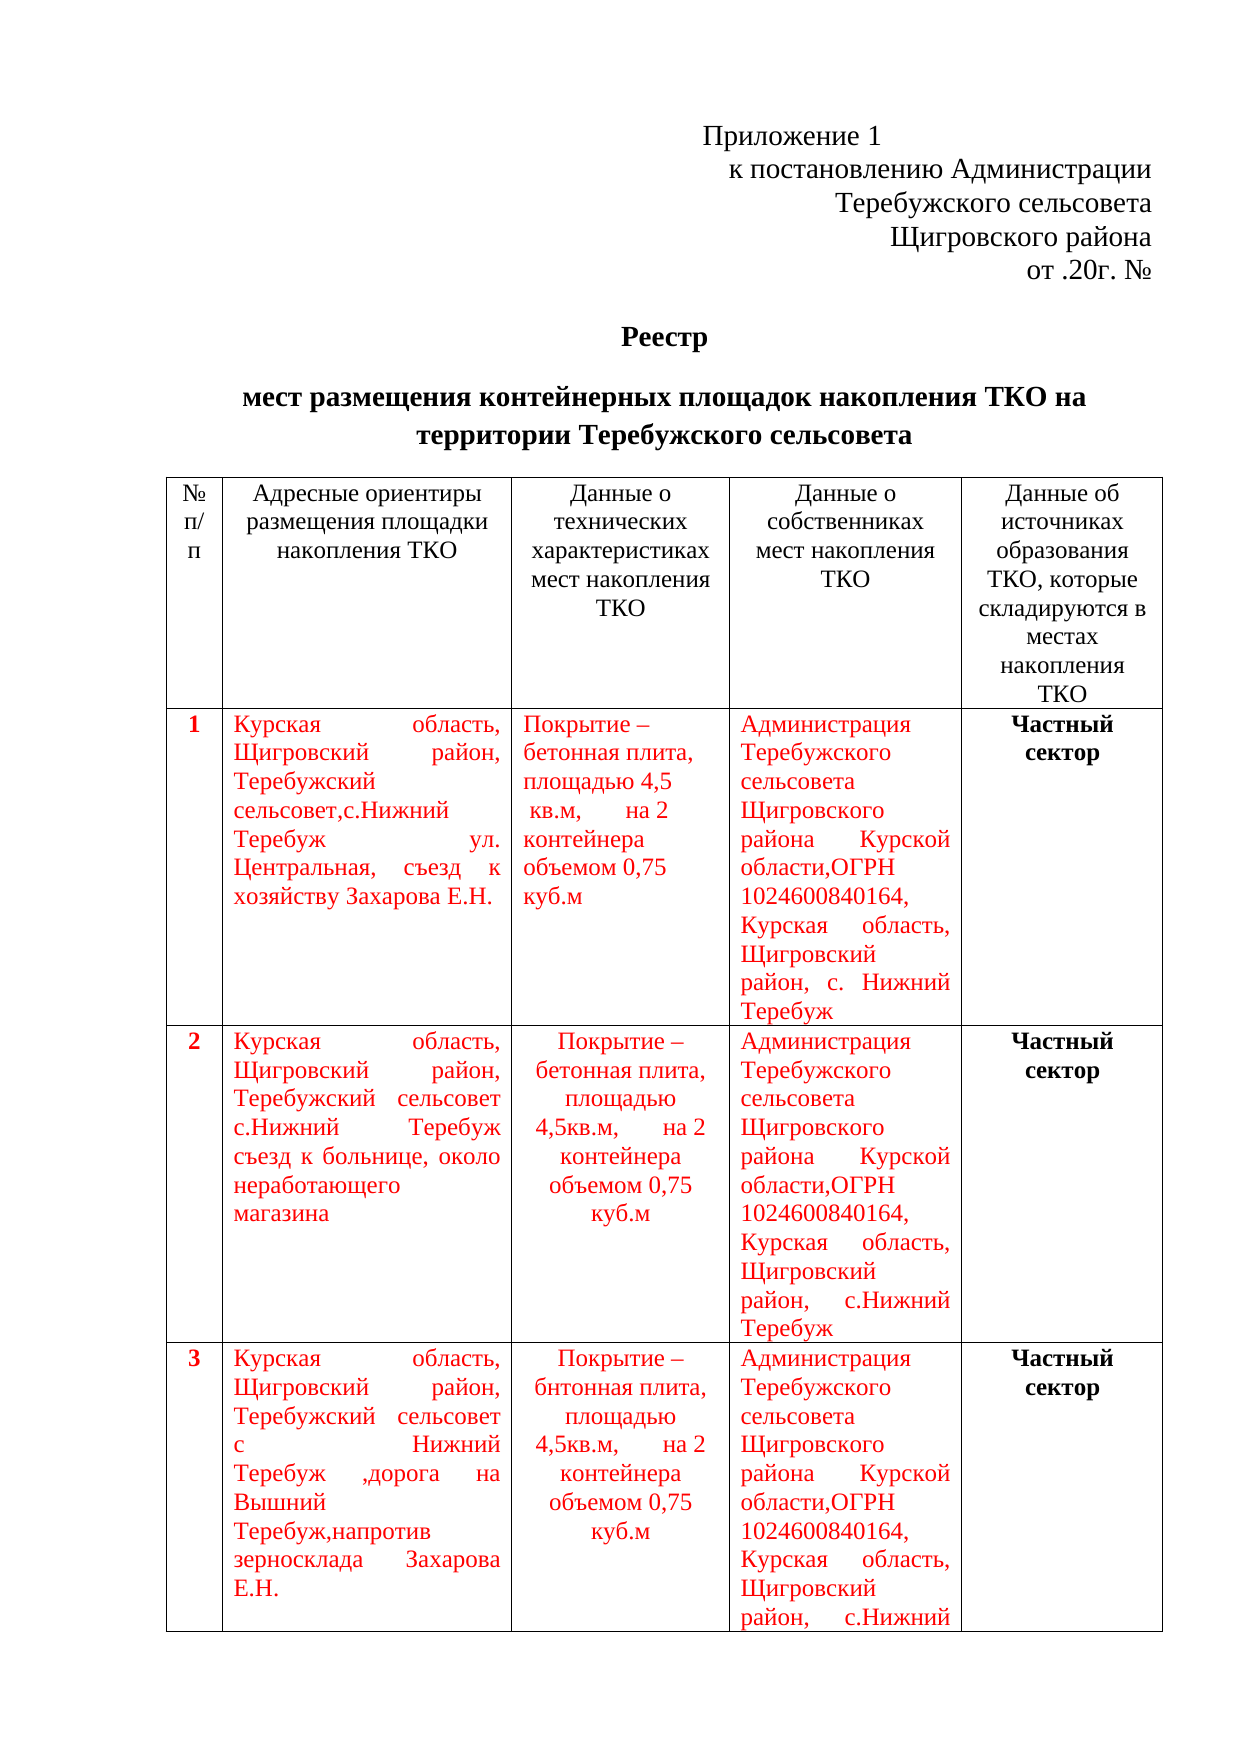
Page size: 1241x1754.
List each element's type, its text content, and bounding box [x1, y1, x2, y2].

text Теребужского сельсовета [177, 185, 1152, 219]
text Приложение 1 [177, 118, 1152, 152]
text Реестр [177, 319, 1152, 353]
table_cell Администрация Теребужского сельсовета Щигровского района Курской области,ОГРН 1024600840164, Курская область, Щигровский район, с. Нижний Теребуж [730, 709, 961, 1025]
text к постановлению Администрации [177, 152, 1152, 185]
table_cell Курская область, Щигровский район, Теребужский сельсовет с.Нижний Теребуж съезд к больнице, около неработающего магазина [223, 1026, 511, 1342]
text мест размещения контейнерных площадок накопления ТКО на территории Теребужского сельсовета [177, 379, 1152, 451]
table_cell 1 [167, 709, 222, 1025]
table_header Адресные ориентиры размещения площадки накопления ТКО [223, 478, 511, 708]
table_cell 3 [167, 1343, 222, 1631]
table_header Данные о собственниках мест накопления ТКО [730, 478, 961, 708]
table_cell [223, 1343, 511, 1631]
table_cell 2 [167, 1026, 222, 1342]
table_header № п/п [167, 478, 222, 708]
table_cell Покрытие – бетонная плита, площадью 4,5 кв.м, на 2 контейнера объемом 0,75 куб.м [512, 709, 729, 1025]
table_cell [512, 1343, 729, 1631]
text Щигровского района [177, 219, 1152, 252]
table_header Данные об источниках образования ТКО, которые складируются в местах накопления ТКО [962, 478, 1162, 708]
text от .20г. № [177, 252, 1152, 286]
table_cell Частный сектор [962, 709, 1162, 1025]
table_cell Администрация Теребужского сельсовета Щигровского района Курской области,ОГРН 1024600840164, Курская область, Щигровский район, с.Нижний Теребуж [730, 1026, 961, 1342]
table_cell Курская область, Щигровский район, Теребужский сельсовет,с.Нижний Теребуж ул. Центральная, съезд к хозяйству Захарова Е.Н. [223, 709, 511, 1025]
table_cell Частный сектор [962, 1343, 1162, 1631]
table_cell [730, 1343, 961, 1631]
table_cell Частный сектор [962, 1026, 1162, 1342]
table_cell Покрытие – бетонная плита, площадью 4,5кв.м, на 2 контейнера объемом 0,75 куб.м [512, 1026, 729, 1342]
table_header Данные о технических характеристиках мест накопления ТКО [512, 478, 729, 708]
